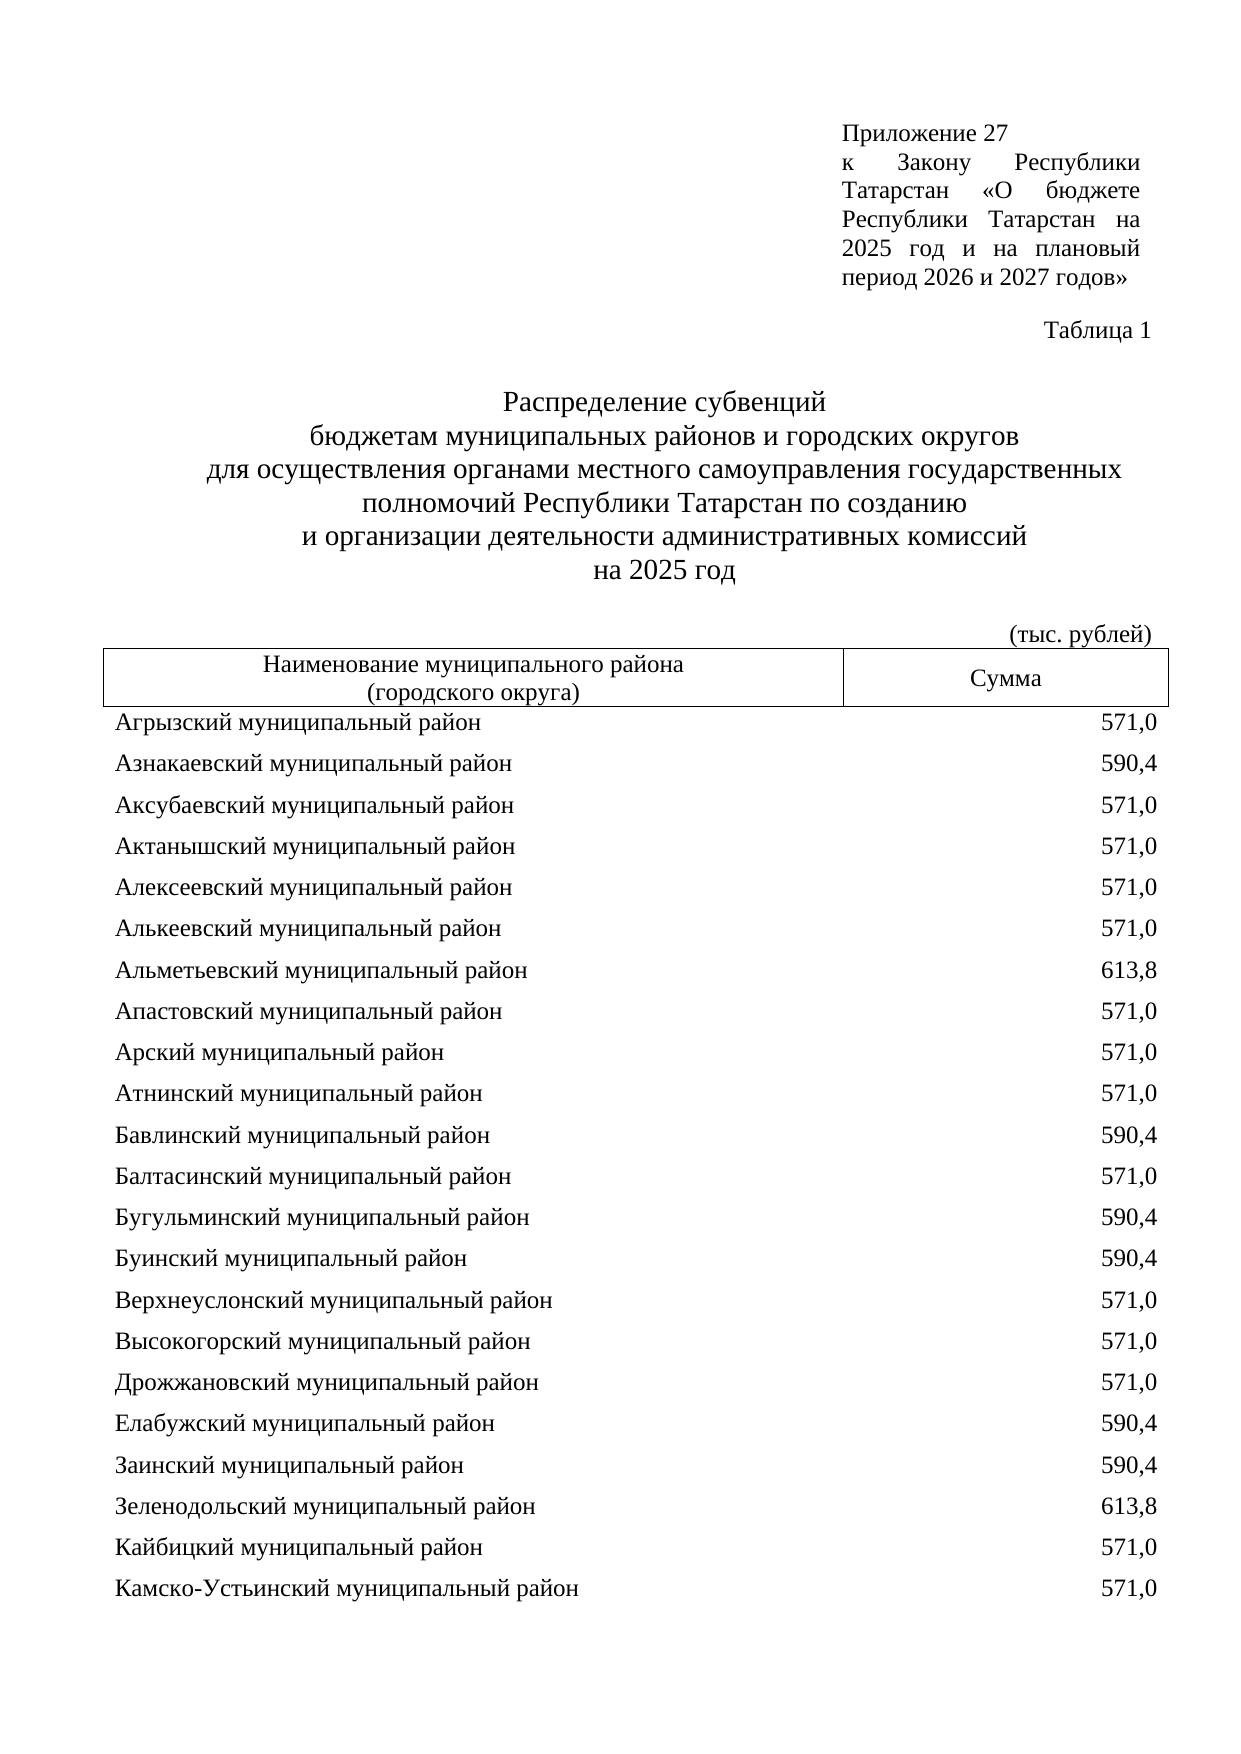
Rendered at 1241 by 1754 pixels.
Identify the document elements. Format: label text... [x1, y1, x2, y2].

text для осуществления органами местного самоуправления государственных полномочий Республики Татарстан по созданию [177, 451, 1152, 518]
table_cell 571,0 [843, 996, 1168, 1037]
text и организации деятельности административных комиссий [177, 518, 1152, 552]
table_cell Арский муниципальный район [103, 1037, 843, 1078]
table_cell 571,0 [843, 790, 1168, 831]
table_header Сумма [844, 649, 1168, 706]
table_cell 590,4 [843, 749, 1168, 790]
table_cell Камско-Устьинский муниципальный район [103, 1574, 843, 1615]
table_cell Зеленодольский муниципальный район [103, 1491, 843, 1532]
table_cell 571,0 [843, 1079, 1168, 1120]
table_cell Бугульминский муниципальный район [103, 1202, 843, 1243]
table_cell Дрожжановский муниципальный район [103, 1367, 843, 1408]
text на 2025 год [177, 552, 1152, 585]
table_cell 571,0 [843, 831, 1168, 872]
table_cell Актанышский муниципальный район [103, 831, 843, 872]
table_cell 590,4 [843, 1202, 1168, 1243]
table_cell 590,4 [843, 1120, 1168, 1161]
table_cell 613,8 [843, 1491, 1168, 1532]
table_cell Высокогорский муниципальный район [103, 1326, 843, 1367]
table_cell Верхнеуслонский муниципальный район [103, 1285, 843, 1326]
table_cell Буинский муниципальный район [103, 1244, 843, 1285]
table_cell 571,0 [843, 1037, 1168, 1078]
table_cell 571,0 [843, 1326, 1168, 1367]
table_cell Заинский муниципальный район [103, 1450, 843, 1491]
subtitle Таблица 1 [177, 316, 1152, 344]
table_cell 571,0 [843, 1285, 1168, 1326]
table_cell 571,0 [843, 1367, 1168, 1408]
table_cell Бавлинский муниципальный район [103, 1120, 843, 1161]
table_cell 590,4 [843, 1244, 1168, 1285]
text Распределение субвенций [177, 384, 1152, 418]
table_cell Апастовский муниципальный район [103, 996, 843, 1037]
table_cell 613,8 [843, 955, 1168, 996]
table_cell 571,0 [843, 914, 1168, 955]
table_cell Балтасинский муниципальный район [103, 1161, 843, 1202]
table_header Приложение 27 к Закону Республики Татарстан «О бюджете Республики Татарстан на 2025 год и на плановый период 2026 и 2027 годов» [830, 118, 1152, 291]
table_cell Агрызский муниципальный район [103, 707, 843, 748]
table_cell 571,0 [843, 1161, 1168, 1202]
table_cell Азнакаевский муниципальный район [103, 749, 843, 790]
table_cell Альметьевский муниципальный район [103, 955, 843, 996]
table_cell Елабужский муниципальный район [103, 1409, 843, 1450]
table_header Наименование муниципального района (городского округа) [104, 649, 843, 706]
title бюджетам муниципальных районов и городских округов [177, 418, 1152, 451]
text (тыс. рублей) [177, 619, 1152, 648]
table_cell 571,0 [843, 1532, 1168, 1573]
table_cell 571,0 [843, 707, 1168, 748]
table_cell 590,4 [843, 1450, 1168, 1491]
table_cell 571,0 [843, 872, 1168, 913]
table_cell 590,4 [843, 1409, 1168, 1450]
table_cell Алексеевский муниципальный район [103, 872, 843, 913]
table_cell Алькеевский муниципальный район [103, 914, 843, 955]
table_cell Кайбицкий муниципальный район [103, 1532, 843, 1573]
table_cell 571,0 [843, 1574, 1168, 1615]
table_cell Аксубаевский муниципальный район [103, 790, 843, 831]
table_cell Атнинский муниципальный район [103, 1079, 843, 1120]
